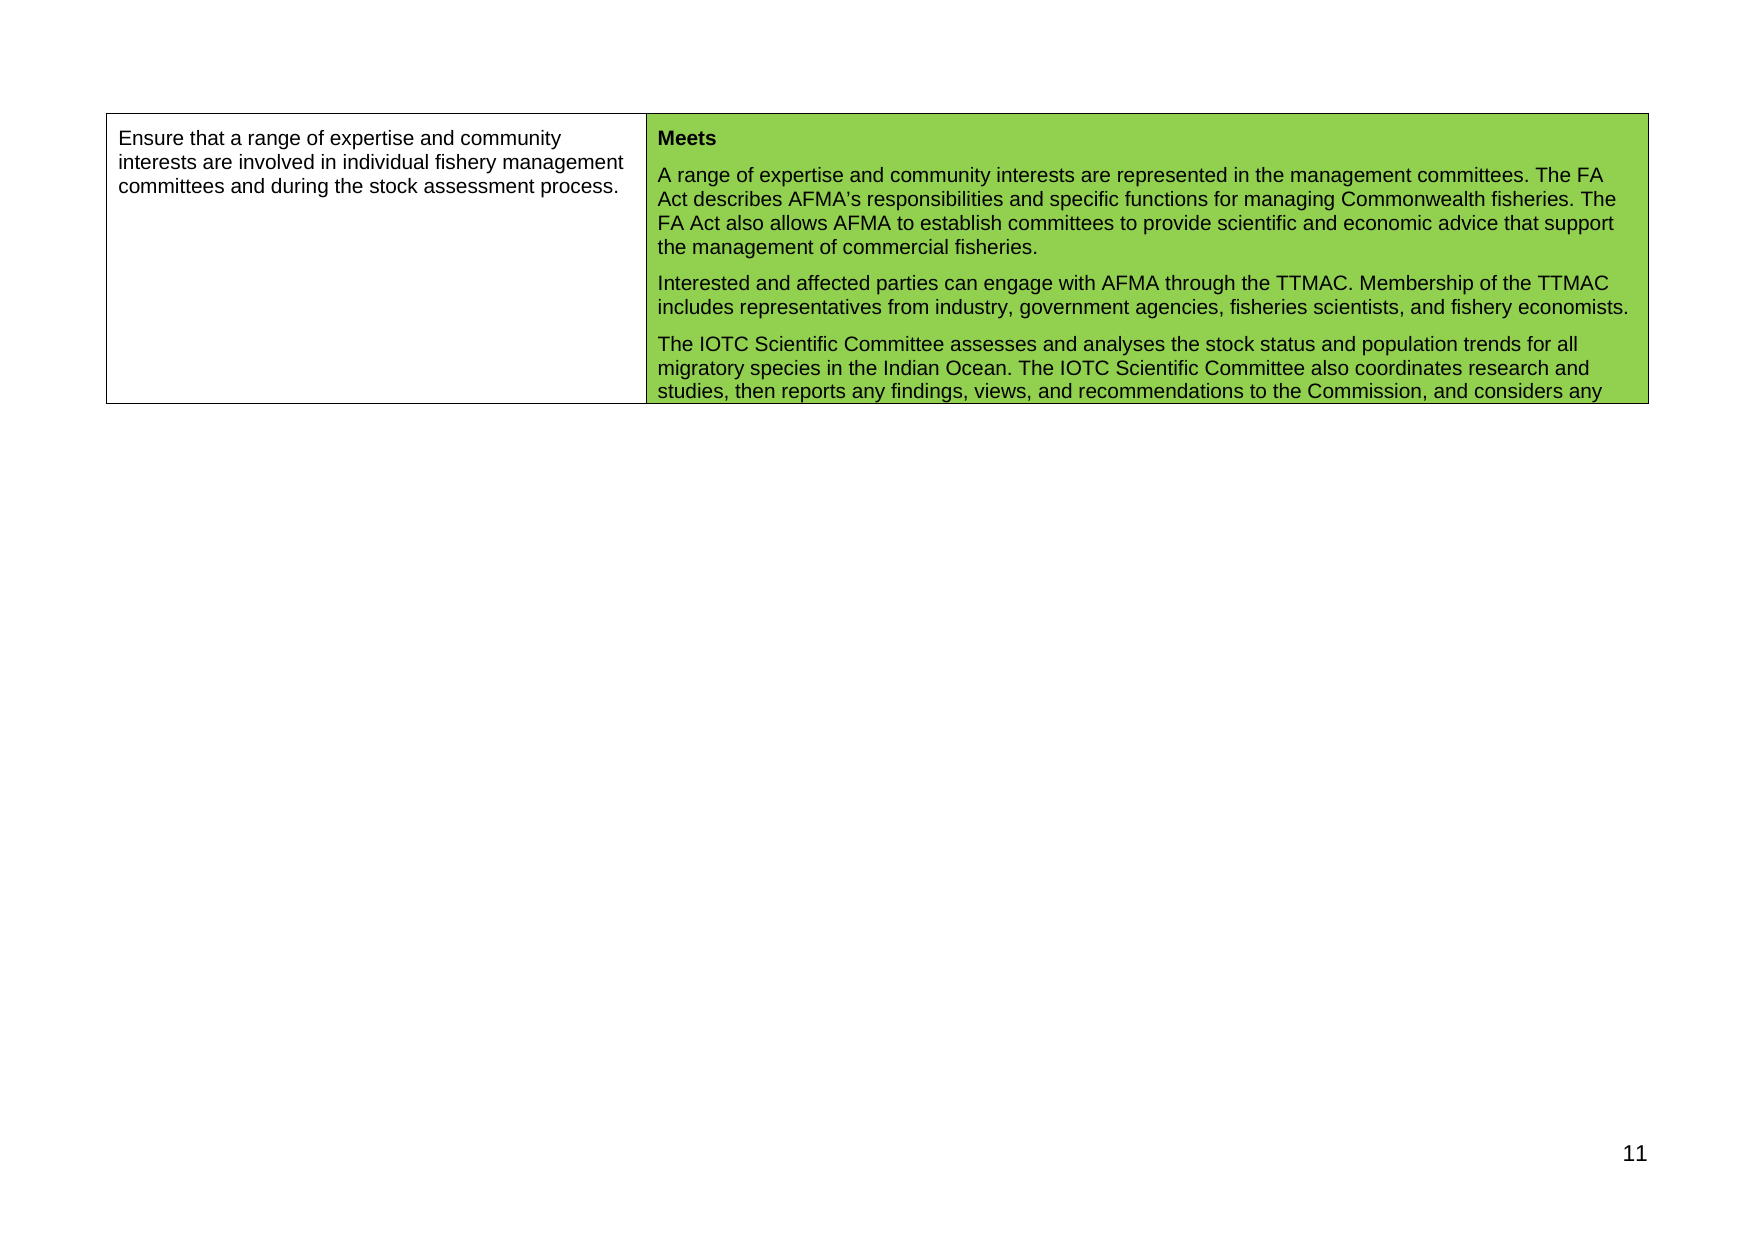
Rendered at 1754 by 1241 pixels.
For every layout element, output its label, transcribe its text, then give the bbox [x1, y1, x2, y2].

table_cell Ensure that a range of expertise and community interests are involved in individual fishery management committees and during the stock assessment process. [107, 114, 646, 403]
table_cell Meets A range of expertise and community interests are represented in the management committees. The FA Act describes AFMA’s responsibilities and specific functions for managing Commonwealth fisheries. The FA Act also allows AFMA to establish committees to provide scientific and economic advice that support the management of commercial fisheries. Interested and affected parties can engage with AFMA through the TTMAC. Membership of the TTMAC includes representatives from industry, government agencies, fisheries scientists, and fishery economists. The IOTC Scientific Committee assesses and analyses the stock status and population trends for all migratory species in the Indian Ocean. The IOTC Scientific Committee also coordinates research and studies, then reports any findings, views, and recommendations to the Commission, and considers any other matters as required. [647, 114, 1648, 403]
